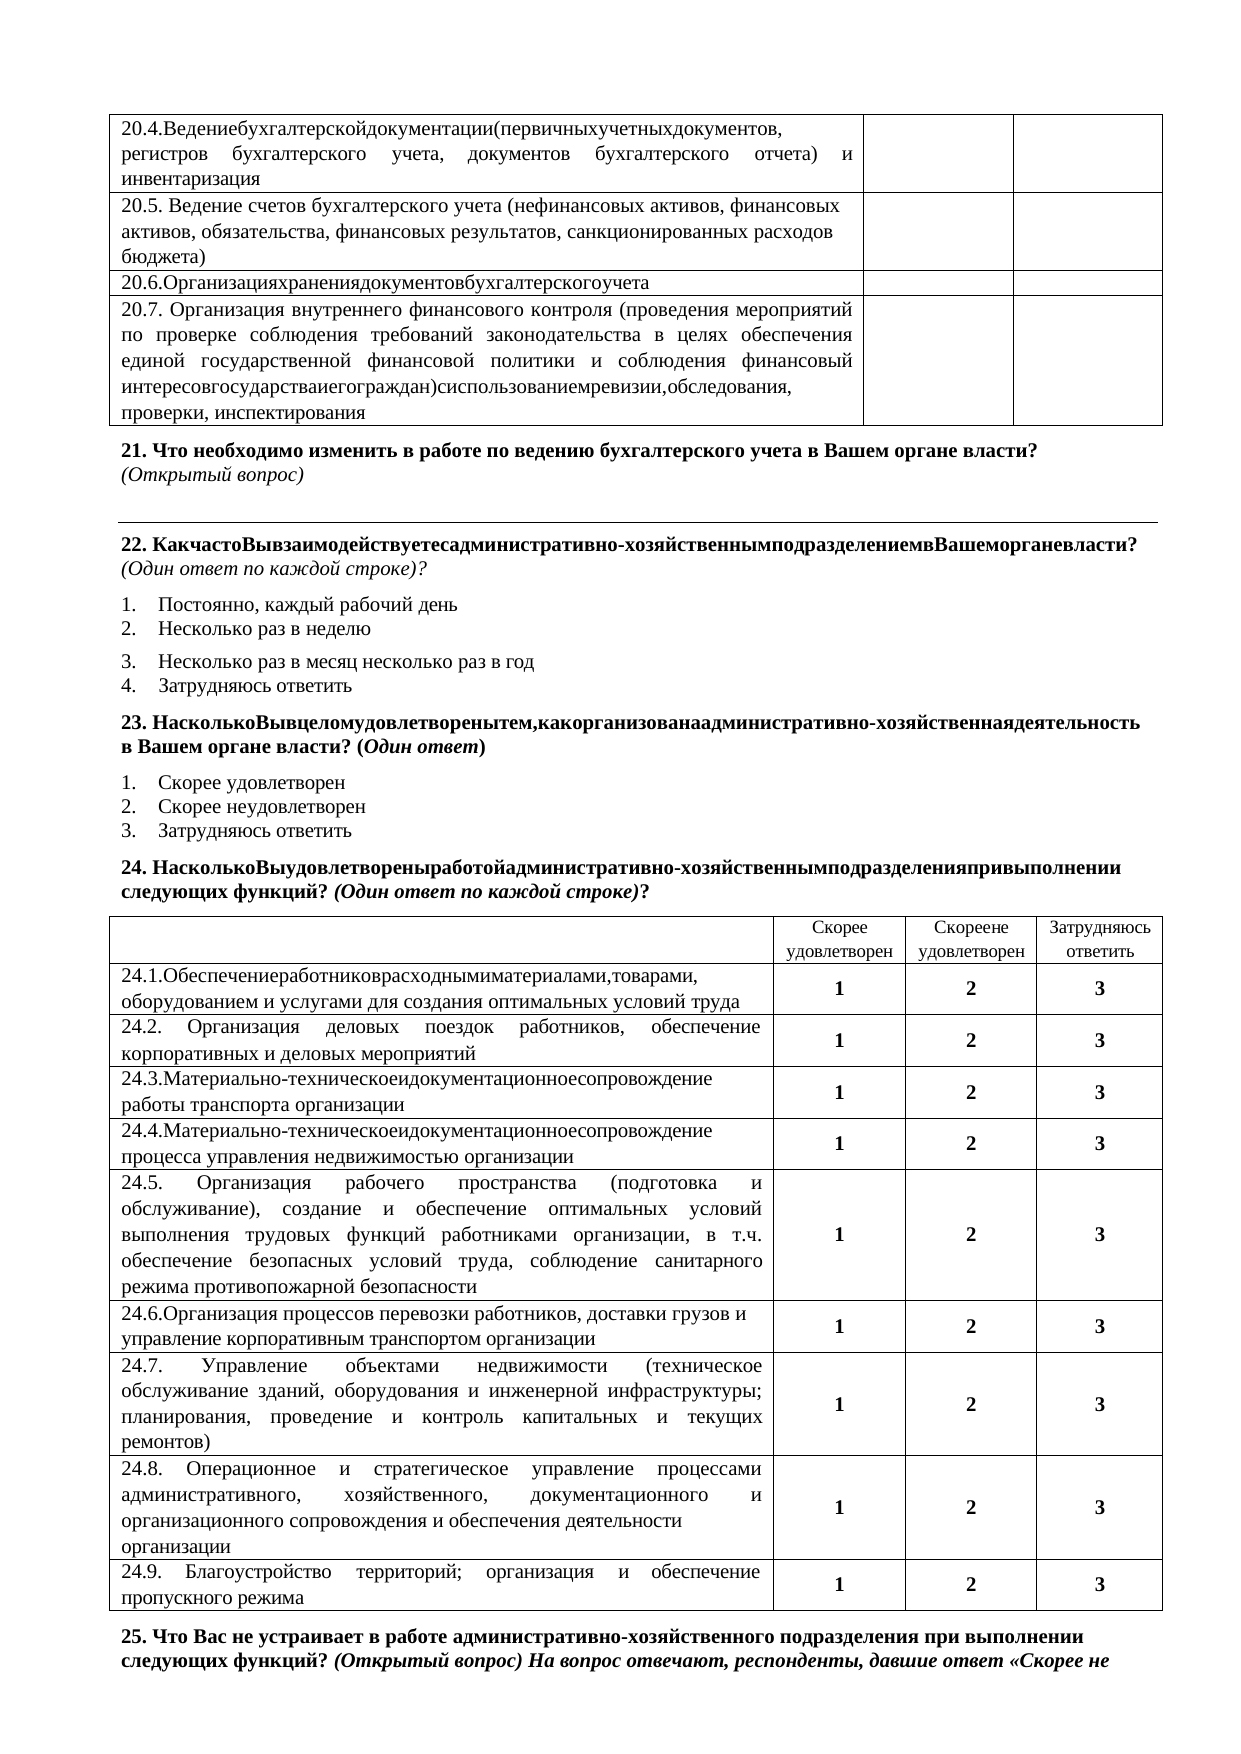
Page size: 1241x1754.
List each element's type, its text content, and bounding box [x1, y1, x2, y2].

table_cell 1 [774, 964, 905, 1014]
table_cell 20.7. Организация внутреннего финансового контроля (проведения мероприятий по проверке соблюдения требований законодательства в целях обеспечения единой государственной финансовой политики и соблюдения финансовый интересовгосударстваиегограждан)сиспользованиемревизии,обследования, проверки, инспектирования [110, 296, 863, 424]
table_cell 2 [906, 964, 1036, 1014]
table_cell 20.5. Ведение счетов бухгалтерского учета (нефинансовых активов, финансовых активов, обязательства, финансовых результатов, санкционированных расходов бюджета) [110, 193, 863, 269]
list Затрудняюсь ответить [121, 673, 1184, 697]
table_cell 2 [906, 1353, 1036, 1455]
list 23. НасколькоВывцеломудовлетворенытем,какорганизованаадминистративно-хозяйственнаядеятельность в Вашем органе власти? (Один ответ) [121, 710, 1154, 758]
table_cell 3 [1037, 1015, 1162, 1066]
table_cell [864, 115, 1013, 192]
table_cell [864, 296, 1013, 424]
table_header Скорее удовлетворен [774, 917, 905, 962]
table_cell [1014, 271, 1162, 295]
list Скорее удовлетворен [121, 770, 1184, 794]
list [121, 1624, 1154, 1672]
table_cell 3 [1037, 1119, 1162, 1169]
table_cell 24.7. Управление объектами недвижимости (техническое обслуживание зданий, оборудования и инженерной инфраструктуры; планирования, проведение и контроль капитальных и текущих ремонтов) [110, 1353, 773, 1455]
table_cell 2 [906, 1301, 1036, 1352]
table_cell 1 [774, 1301, 905, 1352]
table_cell 24.9. Благоустройство территорий; организация и обеспечение пропускного режима [110, 1560, 773, 1610]
table_cell 3 [1037, 1353, 1162, 1455]
table_header [110, 917, 773, 962]
table_cell 3 [1037, 1067, 1162, 1117]
table_cell [1014, 193, 1162, 269]
table_cell 24.2. Организация деловых поездок работников, обеспечение корпоративных и деловых мероприятий [110, 1015, 773, 1066]
list 24. НасколькоВыудовлетвореныработойадминистративно-хозяйственнымподразделенияпривыполнении следующих функций? (Один ответ по каждой строке)? [121, 855, 1154, 903]
table_cell 20.4.Ведениебухгалтерскойдокументации(первичныхучетныхдокументов, регистров бухгалтерского учета, документов бухгалтерского отчета) и инвентаризация [110, 115, 863, 192]
table_cell 2 [906, 1119, 1036, 1169]
table_cell 3 [1037, 1170, 1162, 1300]
table_cell 1 [774, 1015, 905, 1066]
table_cell [1014, 296, 1162, 424]
table_cell 24.8. Операционное и стратегическое управление процессами административного, хозяйственного, документационного и организационного сопровождения и обеспечения деятельности организации [110, 1456, 773, 1559]
table_cell 2 [906, 1560, 1036, 1610]
list Несколько раз в неделю [121, 616, 1184, 640]
table_cell 1 [774, 1119, 905, 1169]
table_cell 1 [774, 1560, 905, 1610]
table_cell 2 [906, 1456, 1036, 1559]
table_cell 24.4.Материально-техническоеидокументационноесопровождение процесса управления недвижимостью организации [110, 1119, 773, 1169]
table_cell 2 [906, 1067, 1036, 1117]
table_cell 3 [1037, 1301, 1162, 1352]
list Постоянно, каждый рабочий день [121, 592, 1184, 616]
table_cell 2 [906, 1015, 1036, 1066]
table_cell 3 [1037, 964, 1162, 1014]
table_cell 1 [774, 1353, 905, 1455]
table_cell 3 [1037, 1456, 1162, 1559]
table_cell 24.6.Организация процессов перевозки работников, доставки грузов и управление корпоративным транспортом организации [110, 1301, 773, 1352]
table_cell 1 [774, 1456, 905, 1559]
text 21. Что необходимо изменить в работе по ведению бухгалтерского учета в Вашем органе власти? (Открытый вопрос) [121, 438, 1155, 486]
list Затрудняюсь ответить [121, 818, 1184, 842]
table_cell [864, 271, 1013, 295]
table_cell 1 [774, 1067, 905, 1117]
list Скорее неудовлетворен [121, 794, 1184, 818]
table_cell 24.3.Материально-техническоеидокументационноесопровождение работы транспорта организации [110, 1067, 773, 1117]
table_cell 3 [1037, 1560, 1162, 1610]
table_cell [1014, 115, 1162, 192]
table_cell 24.5. Организация рабочего пространства (подготовка и обслуживание), создание и обеспечение оптимальных условий выполнения трудовых функций работниками организации, в т.ч. обеспечение безопасных условий труда, соблюдение санитарного режима противопожарной безопасности [110, 1170, 773, 1300]
table_header Скореене удовлетворен [906, 917, 1036, 962]
table_cell 2 [906, 1170, 1036, 1300]
text 22. КакчастоВывзаимодействуетесадминистративно-хозяйственнымподразделениемвВашеморганевласти? (Один ответ по каждой строке)? [121, 532, 1154, 580]
table_cell 20.6.Организацияхранениядокументовбухгалтерскогоучета [110, 271, 863, 295]
table_cell [864, 193, 1013, 269]
list Несколько раз в месяц несколько раз в год [121, 649, 1184, 673]
table_cell 24.1.Обеспечениеработниковрасходнымиматериалами,товарами, оборудованием и услугами для создания оптимальных условий труда [110, 964, 773, 1014]
table_header Затрудняюсь ответить [1037, 917, 1162, 962]
table_cell 1 [774, 1170, 905, 1300]
